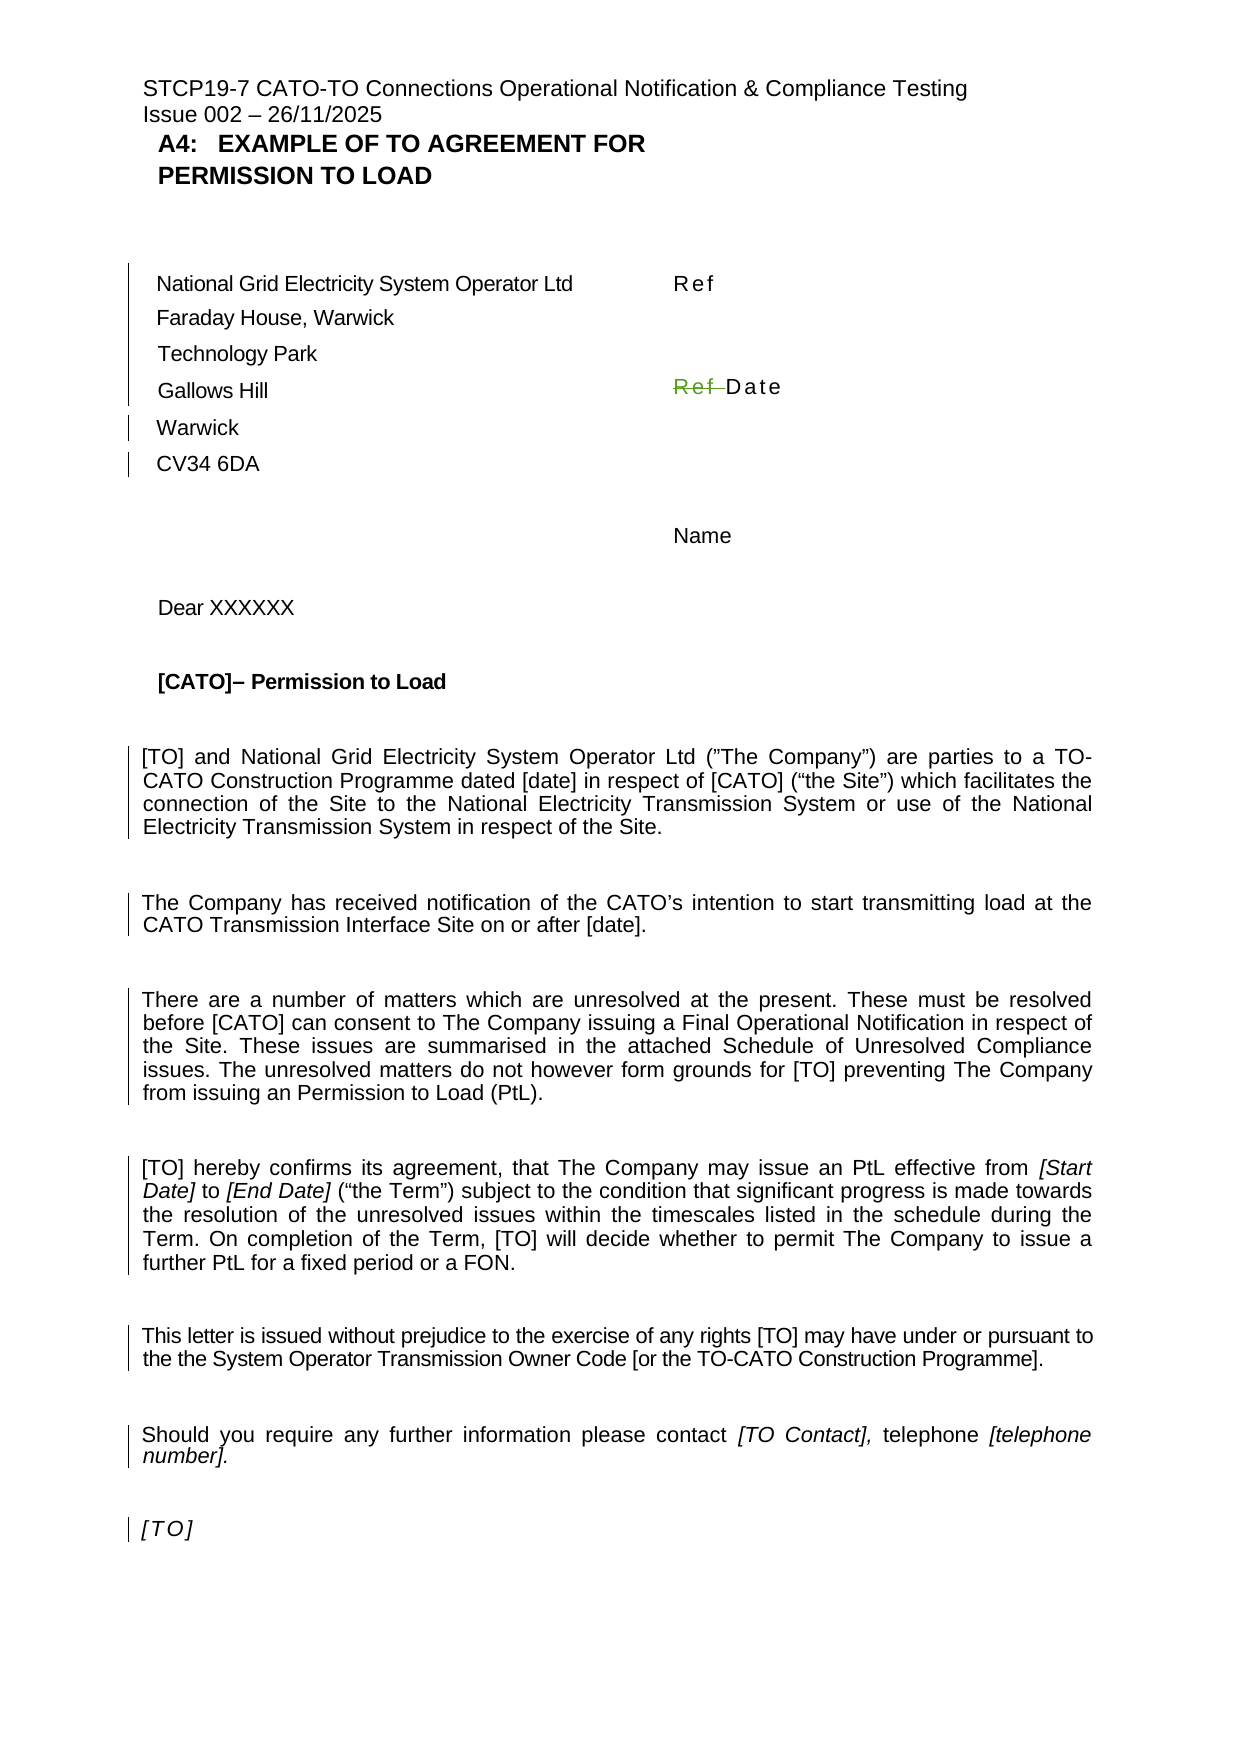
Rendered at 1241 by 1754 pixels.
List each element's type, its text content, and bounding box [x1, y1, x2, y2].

text [TO] and National Grid Electricity System Operator Ltd (”The Company”) are parties to a TO-CATO Construction Programme dated [date] in respect of [CATO] (“the Site”) which facilitates the connection of the Site to the National Electricity Transmission System or use of the National Electricity Transmission System in respect of the Site. [141, 746, 1094, 839]
text PERMISSION TO LOAD [158, 159, 681, 191]
text The Company has received notification of the CATO’s intention to start transmitting load at the CATO Transmission Interface Site on or after [date]. [141, 892, 1094, 936]
text [CATO]– Permission to Load [158, 669, 1094, 694]
text [TO] hereby confirms its agreement, that The Company may issue an PtL effective from [Start Date] to [End Date] (“the Term”) subject to the condition that significant progress is made towards the resolution of the unresolved issues within the timescales listed in the schedule during the Term. On completion of the Term, [TO] will decide whether to permit The Company to issue a further PtL for a fixed period or a FON. [141, 1156, 1094, 1275]
text This letter is issued without prejudice to the exercise of any rights [TO] may have under or pursuant to the the System Operator Transmission Owner Code [or the TO-CATO Construction Programme]. [141, 1325, 1094, 1371]
table_header Ref Date Name Telephone No [658, 191, 1101, 549]
text [TO] [141, 1517, 1094, 1542]
text Should you require any further information please contact [TO Contact], telephone [telephone number]. [141, 1425, 1094, 1468]
text There are a number of matters which are unresolved at the present. These must be resolved before [CATO] can consent to The Company issuing a Final Operational Notification in respect of the Site. These issues are summarised in the attached Schedule of Unresolved Compliance issues. The unresolved matters do not however form grounds for [TO] preventing The Company from issuing an Permission to Load (PtL). [141, 988, 1094, 1105]
text Dear XXXXXX [158, 596, 1094, 621]
text A4: EXAMPLE OF TO AGREEMENT FOR [158, 128, 681, 159]
table_header National Grid Electricity System Operator Ltd Faraday House, Warwick Technology Park Gallows Hill Warwick CV34 6DA [143, 191, 658, 549]
